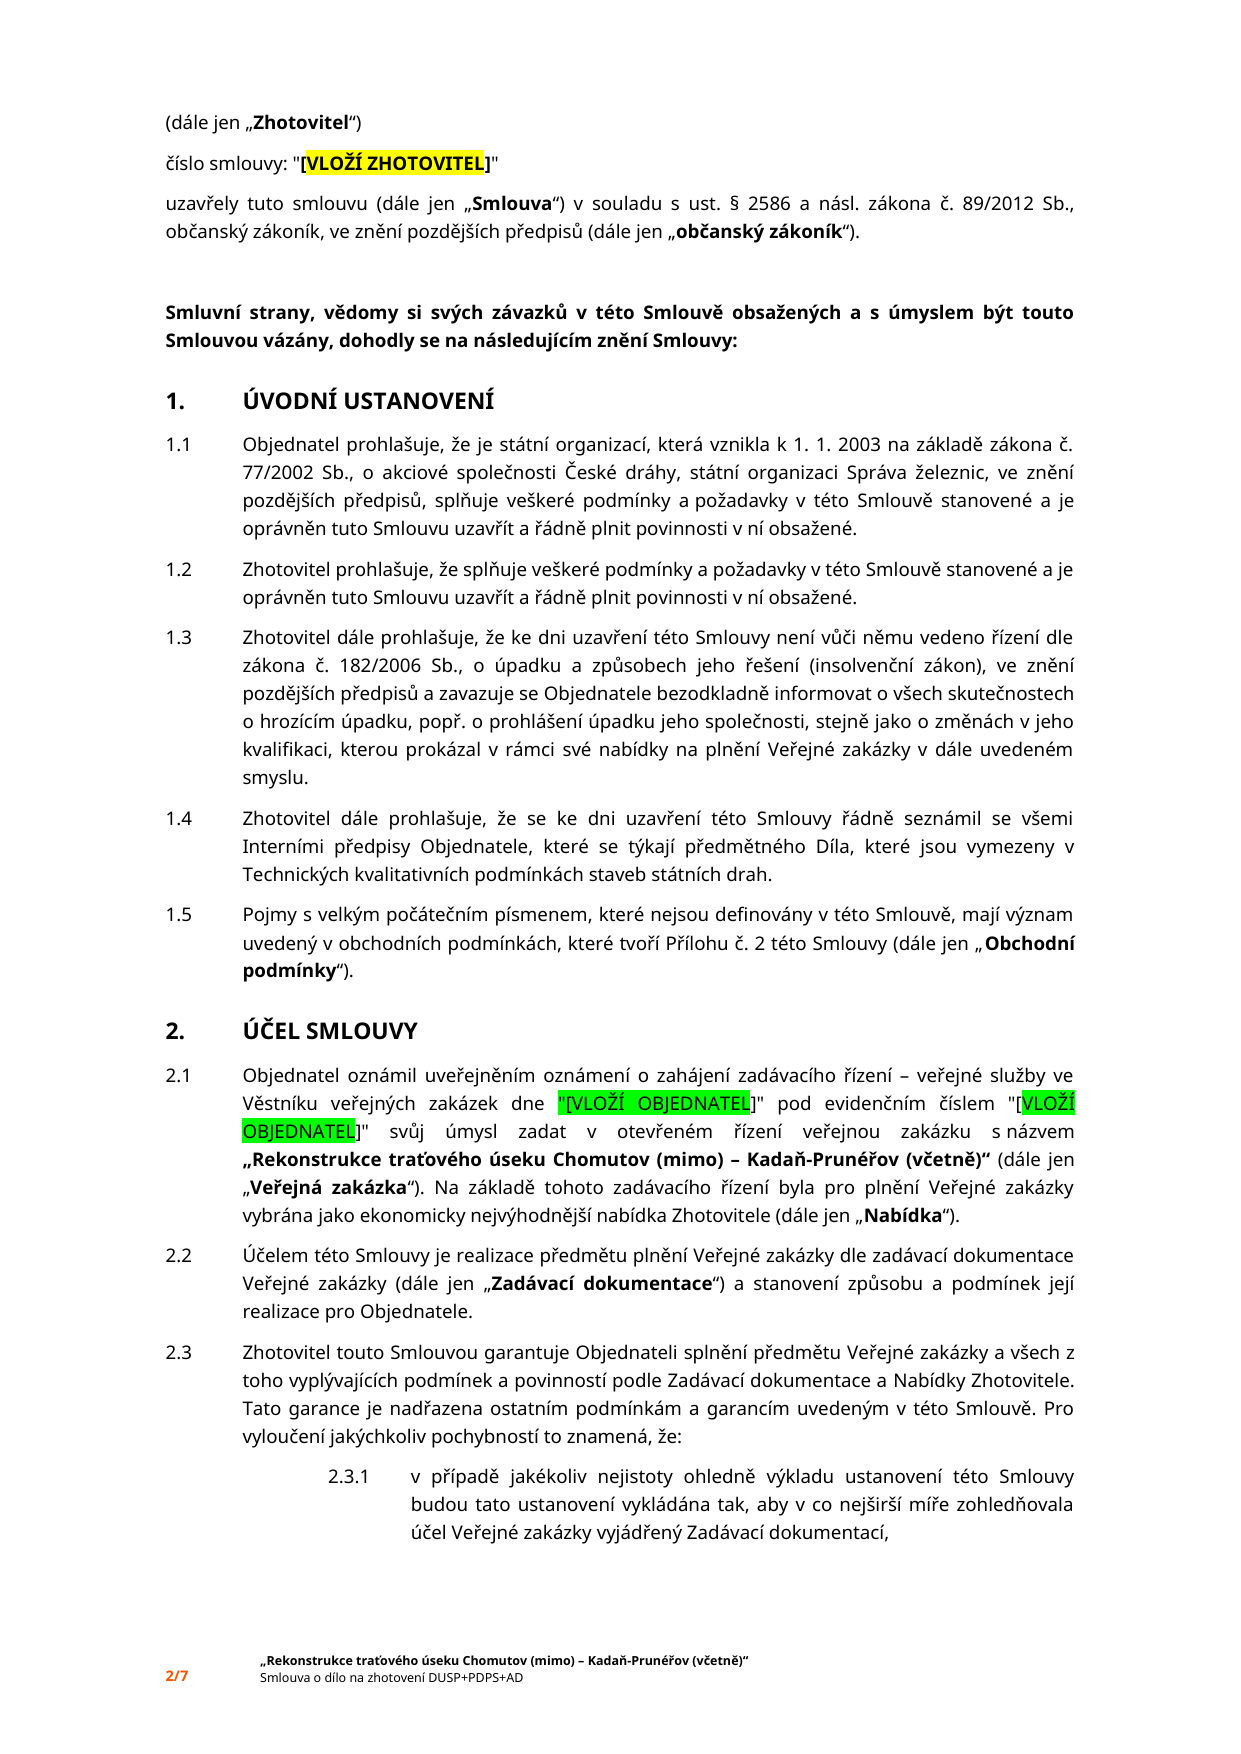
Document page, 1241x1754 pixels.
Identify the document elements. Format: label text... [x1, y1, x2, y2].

text Objednatel oznámil uveřejněním oznámení o zahájení zadávacího řízení – veřejné služby ve Věstníku veřejných zakázek dne "[VLOŽÍ OBJEDNATEL]" pod evidenčním číslem "[VLOŽÍ OBJEDNATEL]" svůj úmysl zadat v otevřeném řízení veřejnou zakázku s názvem „Rekonstrukce traťového úseku Chomutov (mimo) – Kadaň-Prunéřov (včetně)“ (dále jen „Veřejná zakázka“). Na základě tohoto zadávacího řízení byla pro plnění Veřejné zakázky vybrána jako ekonomicky nejvýhodnější nabídka Zhotovitele (dále jen „Nabídka“). [165, 1062, 1075, 1227]
text Zhotovitel prohlašuje, že splňuje veškeré podmínky a požadavky v této Smlouvě stanovené a je oprávněn tuto Smlouvu uzavřít a řádně plnit povinnosti v ní obsažené. [165, 556, 1075, 609]
text Zhotovitel touto Smlouvou garantuje Objednateli splnění předmětu Veřejné zakázky a všech z toho vyplývajících podmínek a povinností podle Zadávací dokumentace a Nabídky Zhotovitele. Tato garance je nadřazena ostatním podmínkám a garancím uvedeným v této Smlouvě. Pro vyloučení jakýchkoliv pochybností to znamená, že: [165, 1339, 1075, 1449]
text Objednatel prohlašuje, že je státní organizací, která vznikla k 1. 1. 2003 na základě zákona č. 77/2002 Sb., o akciové společnosti České dráhy, státní organizaci Správa železnic, ve znění pozdějších předpisů, splňuje veškeré podmínky a požadavky v této Smlouvě stanovené a je oprávněn tuto Smlouvu uzavřít a řádně plnit povinnosti v ní obsažené. [165, 431, 1075, 541]
text Smluvní strany, vědomy si svých závazků v této Smlouvě obsažených a s úmyslem být touto Smlouvou vázány, dohodly se na následujícím znění Smlouvy: [165, 299, 1075, 353]
text Zhotovitel dále prohlašuje, že se ke dni uzavření této Smlouvy řádně seznámil se všemi Interními předpisy Objednatele, které se týkají předmětného Díla, které jsou vymezeny v Technických kvalitativních podmínkách staveb státních drah. [165, 805, 1075, 887]
text Účelem této Smlouvy je realizace předmětu plnění Veřejné zakázky dle zadávací dokumentace Veřejné zakázky (dále jen „Zadávací dokumentace“) a stanovení způsobu a podmínek její realizace pro Objednatele. [165, 1242, 1075, 1324]
text Zhotovitel dále prohlašuje, že ke dni uzavření této Smlouvy není vůči němu vedeno řízení dle zákona č. 182/2006 Sb., o úpadku a způsobech jeho řešení (insolvenční zákon), ve znění pozdějších předpisů a zavazuje se Objednatele bezodkladně informovat o všech skutečnostech o hrozícím úpadku, popř. o prohlášení úpadku jeho společnosti, stejně jako o změnách v jeho kvalifikaci, kterou prokázal v rámci své nabídky na plnění Veřejné zakázky v dále uvedeném smyslu. [165, 624, 1075, 790]
text v případě jakékoliv nejistoty ohledně výkladu ustanovení této Smlouvy budou tato ustanovení vykládána tak, aby v co nejširší míře zohledňovala účel Veřejné zakázky vyjádřený Zadávací dokumentací, [328, 1464, 1075, 1545]
text číslo smlouvy: "[VLOŽÍ ZHOTOVITEL]" [165, 150, 306, 175]
text ÚVODNÍ USTANOVENÍ [165, 384, 1075, 416]
text číslo smlouvy: "[VLOŽÍ ZHOTOVITEL]" [484, 150, 1075, 175]
text uzavřely tuto smlouvu (dále jen „Smlouva“) v souladu s ust. § 2586 a násl. zákona č. 89/2012 Sb., občanský zákoník, ve znění pozdějších předpisů (dále jen „občanský zákoník“). [165, 190, 1075, 244]
text (dále jen „Zhotovitel“) [165, 109, 1075, 135]
text Pojmy s velkým počátečním písmenem, které nejsou definovány v této Smlouvě, mají význam uvedený v obchodních podmínkách, které tvoří Přílohu č. 2 této Smlouvy (dále jen „Obchodní podmínky“). [165, 902, 1075, 983]
text ÚČEL SMLOUVY [165, 1015, 1075, 1046]
